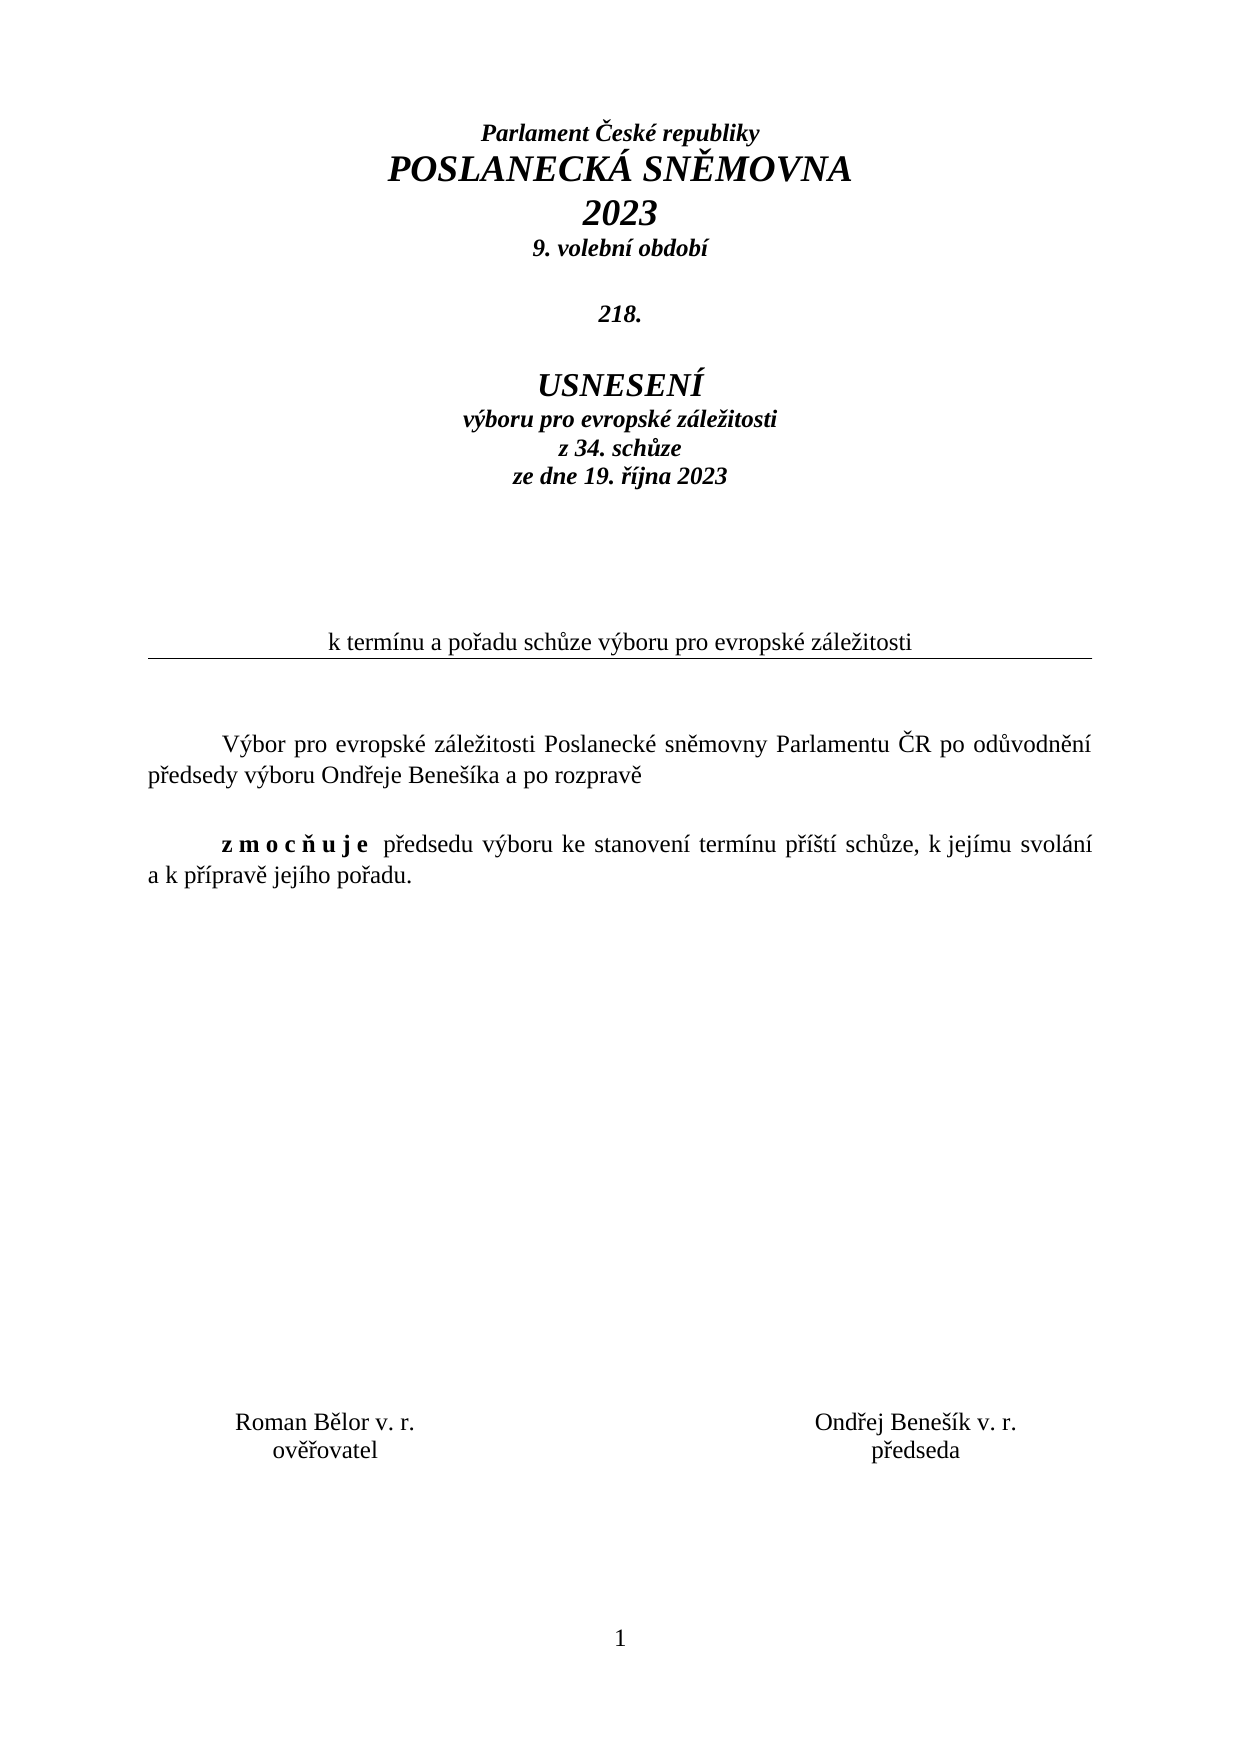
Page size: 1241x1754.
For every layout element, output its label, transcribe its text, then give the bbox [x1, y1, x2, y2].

text Výbor pro evropské záležitosti Poslanecké sněmovny Parlamentu ČR po odůvodnění předsedy výboru Ondřeje Benešíka a po rozpravě [148, 729, 1092, 789]
text POSLANECKÁ SNĚMOVNA [148, 147, 1092, 190]
text 2023 [148, 190, 1092, 233]
text výboru pro evropské záležitosti [148, 404, 1092, 433]
text 9. volební období [148, 233, 1092, 262]
text Roman Bělor v. r. Ondřej Benešík v. r. ověřovatel předseda [148, 1407, 1092, 1464]
list zmocňuje předsedu výboru ke stanovení termínu příští schůze, k jejímu svolání a k přípravě jejího pořadu. [148, 829, 1092, 889]
text k termínu a pořadu schůze výboru pro evropské záležitosti [148, 627, 1092, 658]
text ze dne 19. října 2023 [148, 461, 1092, 490]
text z 34. schůze [148, 433, 1092, 461]
text Parlament České republiky [148, 118, 1092, 147]
text 218. [148, 299, 1092, 328]
text USNESENÍ [148, 366, 1092, 404]
